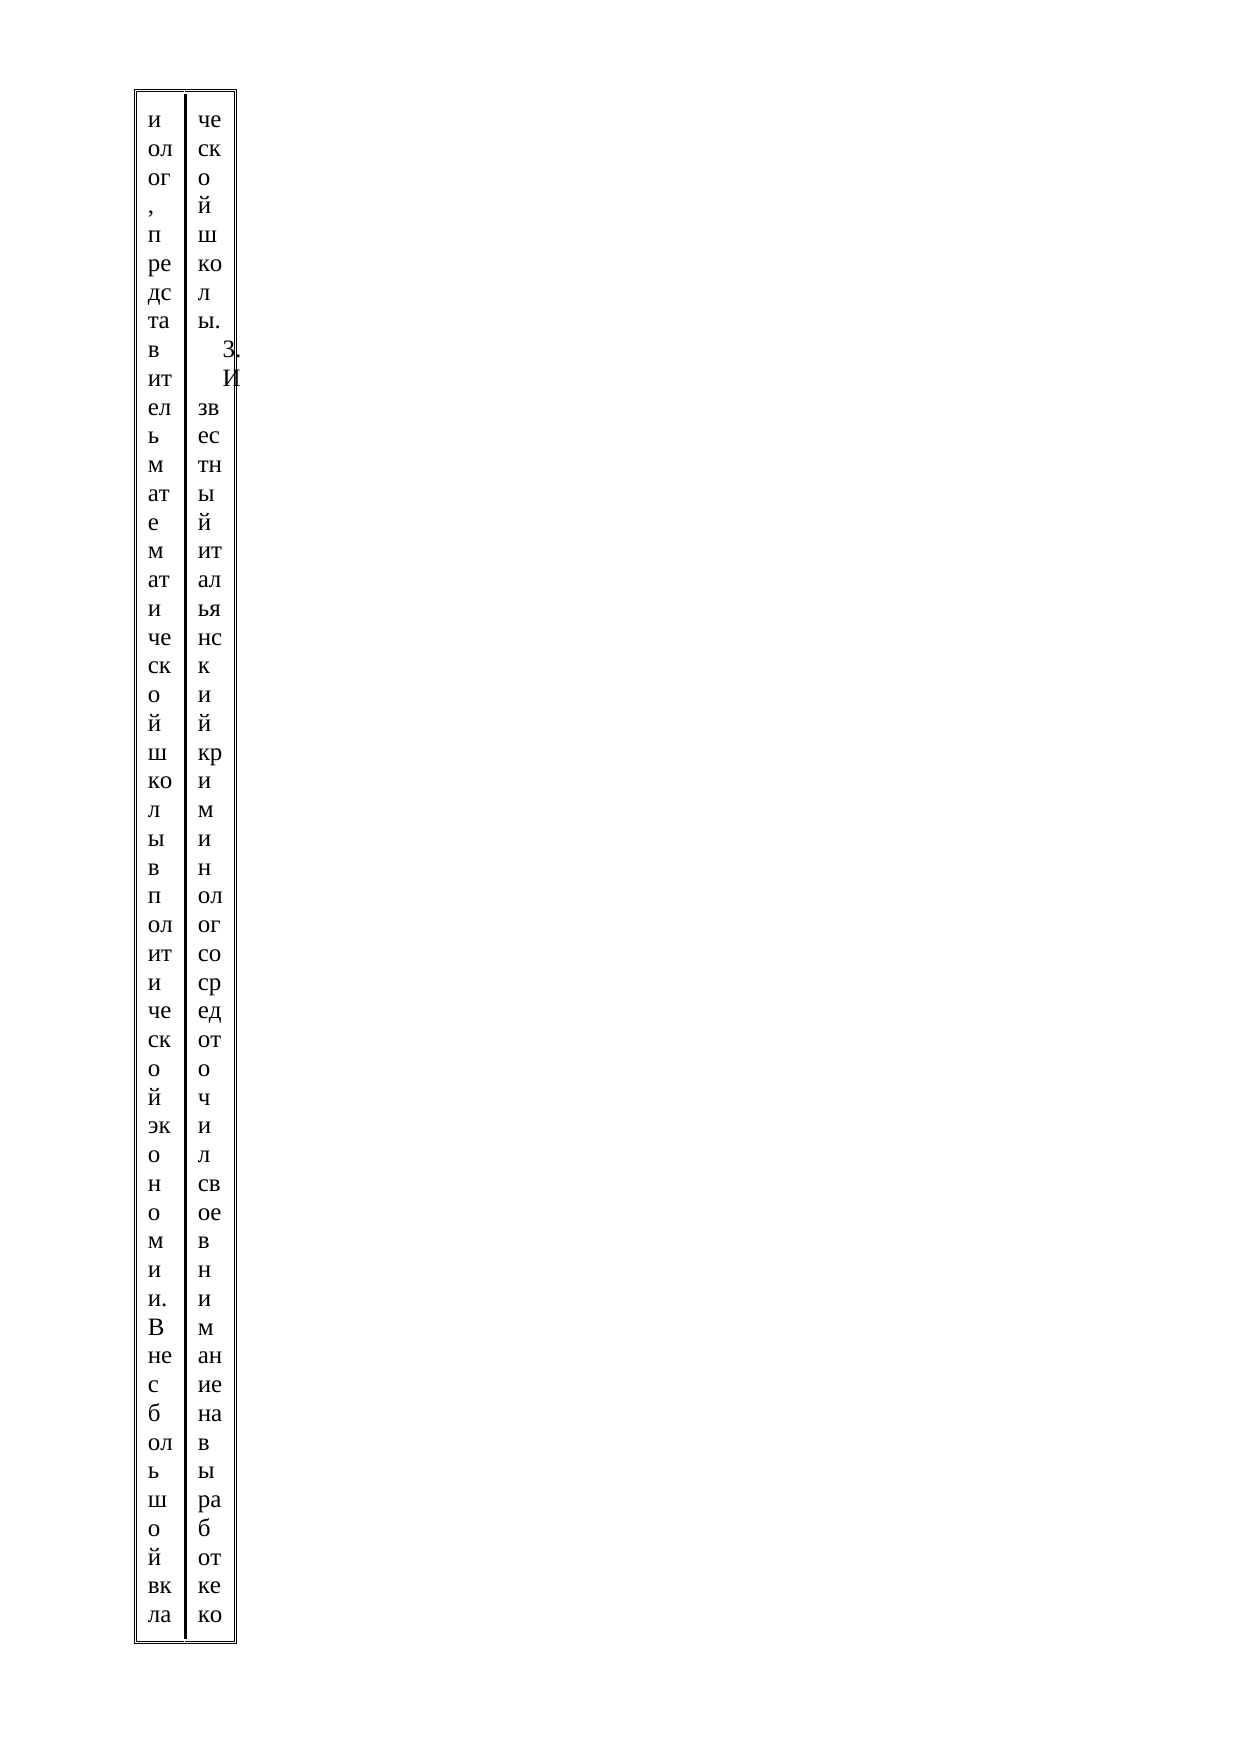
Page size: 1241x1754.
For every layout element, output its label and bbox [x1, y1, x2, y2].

table_cell [185, 92, 234, 1641]
table_cell [137, 90, 185, 1641]
